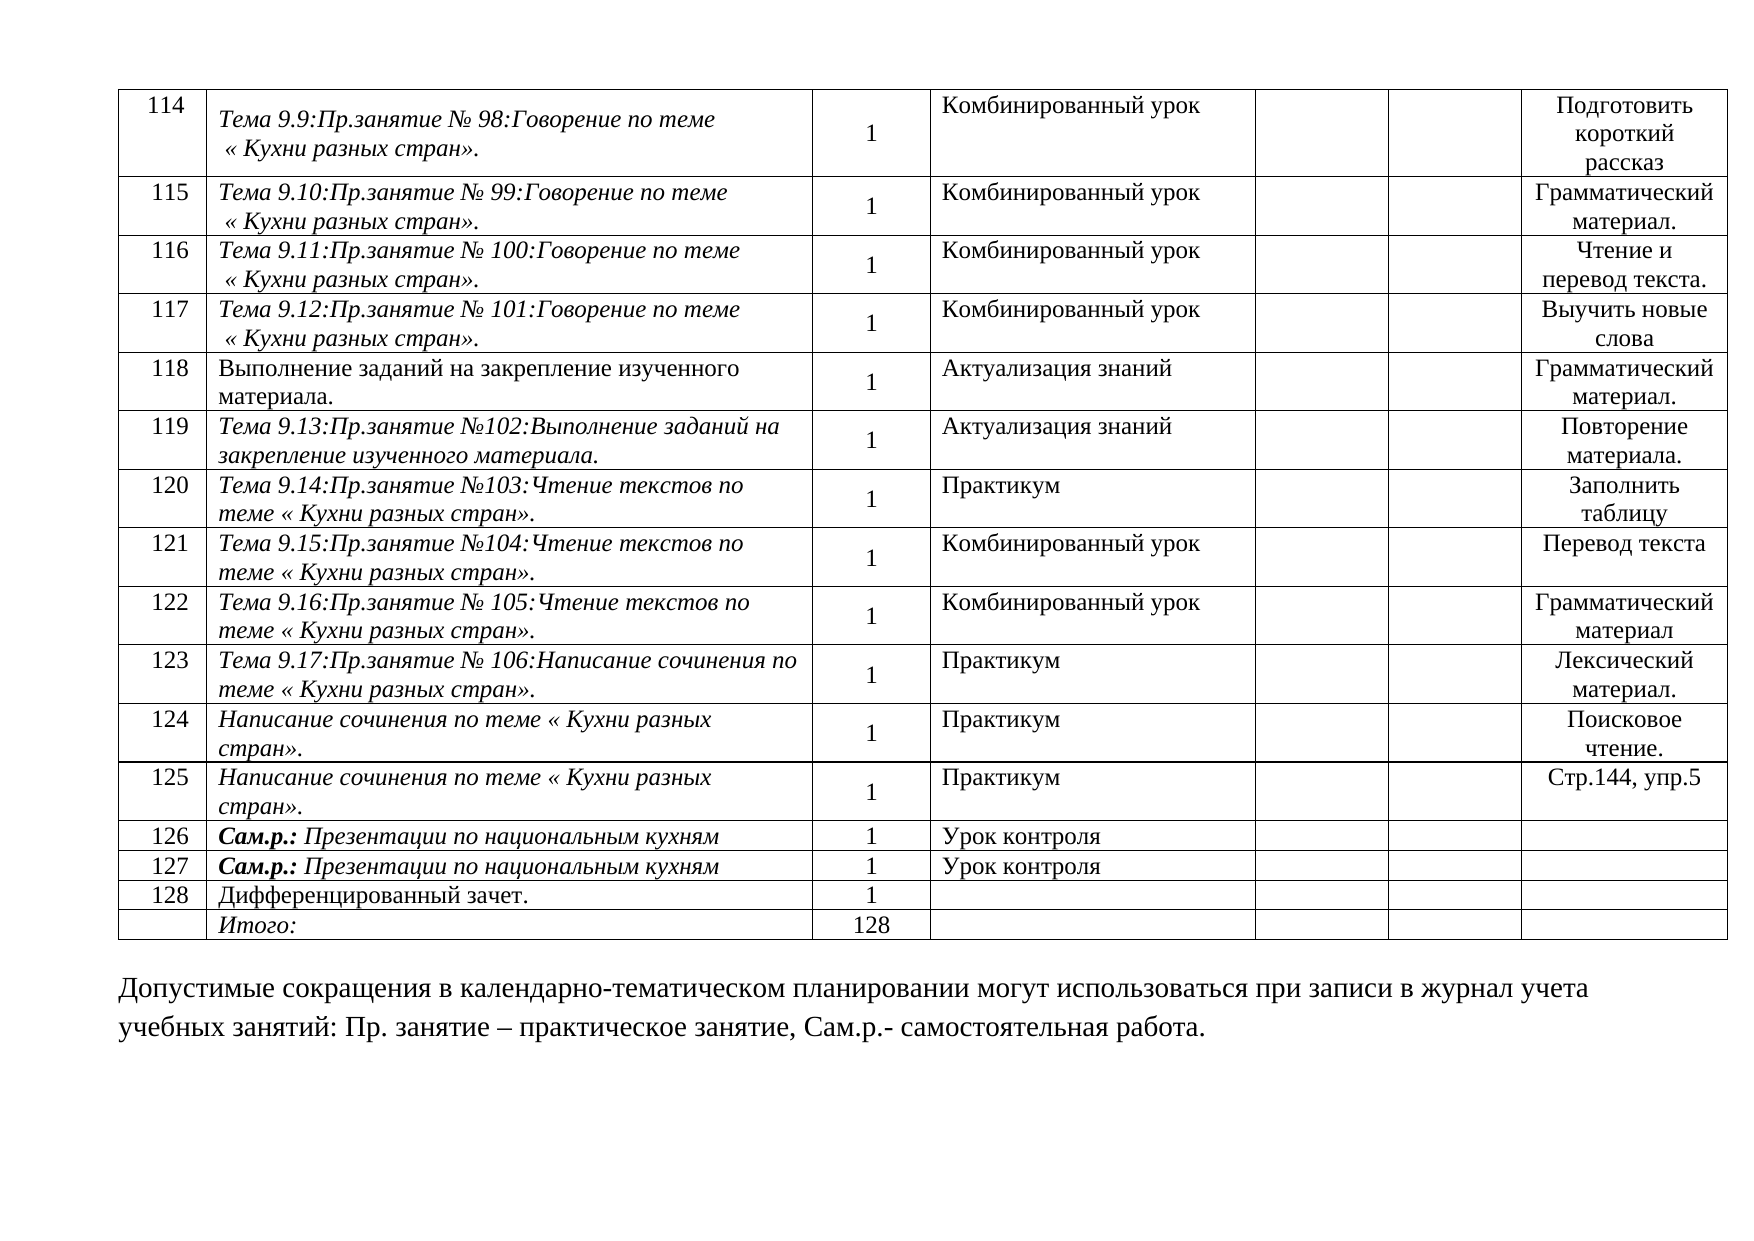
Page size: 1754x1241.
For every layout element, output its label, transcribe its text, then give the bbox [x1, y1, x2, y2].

table_cell Комбинированный урок [931, 177, 1255, 234]
table_cell 115 [119, 177, 206, 234]
table_cell Лексический материал. [1522, 645, 1727, 703]
table_cell 118 [119, 353, 206, 410]
table_cell Грамматический материал. [1522, 177, 1727, 234]
table_cell 1 [813, 353, 930, 410]
table_cell 1 [813, 587, 930, 644]
table_cell 1 [813, 411, 930, 469]
table_cell [1256, 587, 1388, 644]
table_cell [1389, 881, 1521, 909]
table_cell Тема 9.10:Пр.занятие № 99:Говорение по теме « Кухни разных стран». [207, 177, 812, 234]
table_cell 1 [813, 528, 930, 586]
table_cell [1256, 763, 1388, 820]
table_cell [931, 90, 1255, 176]
table_cell 1 [813, 470, 930, 527]
table_cell [1256, 177, 1388, 234]
table_cell [1256, 851, 1388, 879]
table_cell 1 [813, 294, 930, 352]
table_cell 1 [813, 763, 930, 820]
text Допустимые сокращения в календарно-тематическом планировании могут использоваться при записи в журнал учета учебных занятий: Пр. занятие – практическое занятие, Сам.р.- самостоятельная работа. [118, 971, 1636, 1043]
table_cell 120 [119, 470, 206, 527]
table_cell [1389, 177, 1521, 234]
table_cell Выполнение заданий на закрепление изученного материала. [207, 353, 812, 410]
table_cell Актуализация знаний [931, 353, 1255, 410]
table_cell [1389, 353, 1521, 410]
table_cell 127 [119, 851, 206, 879]
table_cell [1389, 645, 1521, 703]
table_cell [1256, 353, 1388, 410]
table_cell 1 [813, 704, 930, 761]
table_cell Сам.р.: Презентации по национальным кухням [207, 821, 812, 850]
table_cell Чтение и перевод текста. [1522, 236, 1727, 293]
table_cell [1389, 821, 1521, 850]
table_cell [1256, 645, 1388, 703]
table_cell [931, 881, 1255, 909]
table_cell Практикум [931, 704, 1255, 761]
table_cell Практикум [931, 645, 1255, 703]
table_cell Написание сочинения по теме « Кухни разных стран». [207, 704, 812, 761]
table_cell [1389, 587, 1521, 644]
table_cell [1256, 528, 1388, 586]
table_cell 116 [119, 236, 206, 293]
table_cell Грамматический материал. [1522, 353, 1727, 410]
table_cell 117 [119, 294, 206, 352]
table_cell Тема 9.12:Пр.занятие № 101:Говорение по теме « Кухни разных стран». [207, 294, 812, 352]
table_cell 1 [813, 236, 930, 293]
table_cell [1389, 236, 1521, 293]
table_cell [1389, 411, 1521, 469]
table_cell 1 [813, 821, 930, 850]
table_cell [1256, 881, 1388, 909]
table_cell [1256, 90, 1388, 176]
table_cell Написание сочинения по теме « Кухни разных стран». [207, 763, 812, 820]
table_cell [1522, 851, 1727, 879]
table_cell 124 [119, 704, 206, 761]
table_cell [1256, 470, 1388, 527]
table_cell 121 [119, 528, 206, 586]
table_cell Заполнить таблицу [1522, 470, 1727, 527]
table_cell [1256, 236, 1388, 293]
table_cell Перевод текста [1522, 528, 1727, 586]
table_cell Тема 9.16:Пр.занятие № 105:Чтение текстов по теме « Кухни разных стран». [207, 587, 812, 644]
table_cell [931, 910, 1255, 939]
table_cell 1 [813, 881, 930, 909]
table_cell Урок контроля [931, 851, 1255, 879]
table_cell 119 [119, 411, 206, 469]
table_cell [1256, 704, 1388, 761]
table_cell Подготовить короткий рассказ [1522, 90, 1727, 176]
table_cell Практикум [931, 763, 1255, 820]
table_cell [1256, 910, 1388, 939]
table_cell 126 [119, 821, 206, 850]
table_cell Урок контроля [931, 821, 1255, 850]
table_cell Грамматический материал [1522, 587, 1727, 644]
table_cell [1256, 411, 1388, 469]
table_cell [1389, 90, 1521, 176]
table_cell [1389, 470, 1521, 527]
table_cell [1389, 851, 1521, 879]
table_cell 1 [813, 645, 930, 703]
table_cell Повторение материала. [1522, 411, 1727, 469]
table_cell 114 [119, 90, 206, 176]
table_cell Тема 9.14:Пр.занятие №103:Чтение текстов по теме « Кухни разных стран». [207, 470, 812, 527]
table_cell [1389, 528, 1521, 586]
table_cell [119, 910, 206, 939]
table_cell 128 [813, 910, 930, 939]
table_cell [1522, 910, 1727, 939]
table_cell Итого: [207, 910, 812, 939]
table_cell Комбинированный урок [931, 294, 1255, 352]
table_cell Тема 9.11:Пр.занятие № 100:Говорение по теме « Кухни разных стран». [207, 236, 812, 293]
table_cell Поисковое чтение. [1522, 704, 1727, 761]
table_cell Тема 9.9:Пр.занятие № 98:Говорение по теме « Кухни разных стран». [207, 90, 812, 176]
table_cell [1389, 763, 1521, 820]
table_cell Комбинированный урок [931, 587, 1255, 644]
table_cell 122 [119, 587, 206, 644]
table_cell Комбинированный урок [931, 528, 1255, 586]
table_cell [1522, 881, 1727, 909]
table_cell [1522, 821, 1727, 850]
table_cell Комбинированный урок [931, 236, 1255, 293]
table_cell 1 [813, 90, 930, 176]
table_cell Тема 9.13:Пр.занятие №102:Выполнение заданий на закрепление изученного материала. [207, 411, 812, 469]
table_cell 1 [813, 851, 930, 879]
table_cell [1256, 294, 1388, 352]
table_cell 123 [119, 645, 206, 703]
table_cell [1256, 821, 1388, 850]
table_cell Стр.144, упр.5 [1522, 763, 1727, 820]
table_cell Дифференцированный зачет. [207, 881, 812, 909]
table_cell Практикум [931, 470, 1255, 527]
table_cell Выучить новые слова [1522, 294, 1727, 352]
table_cell 128 [119, 881, 206, 909]
table_cell Тема 9.17:Пр.занятие № 106:Написание сочинения по теме « Кухни разных стран». [207, 645, 812, 703]
table_cell [1389, 704, 1521, 761]
table_cell Тема 9.15:Пр.занятие №104:Чтение текстов по теме « Кухни разных стран». [207, 528, 812, 586]
table_cell Сам.р.: Презентации по национальным кухням [207, 851, 812, 879]
table_cell [1389, 294, 1521, 352]
table_cell Актуализация знаний [931, 411, 1255, 469]
table_cell [1389, 910, 1521, 939]
table_cell 1 [813, 177, 930, 234]
table_cell 125 [119, 763, 206, 820]
